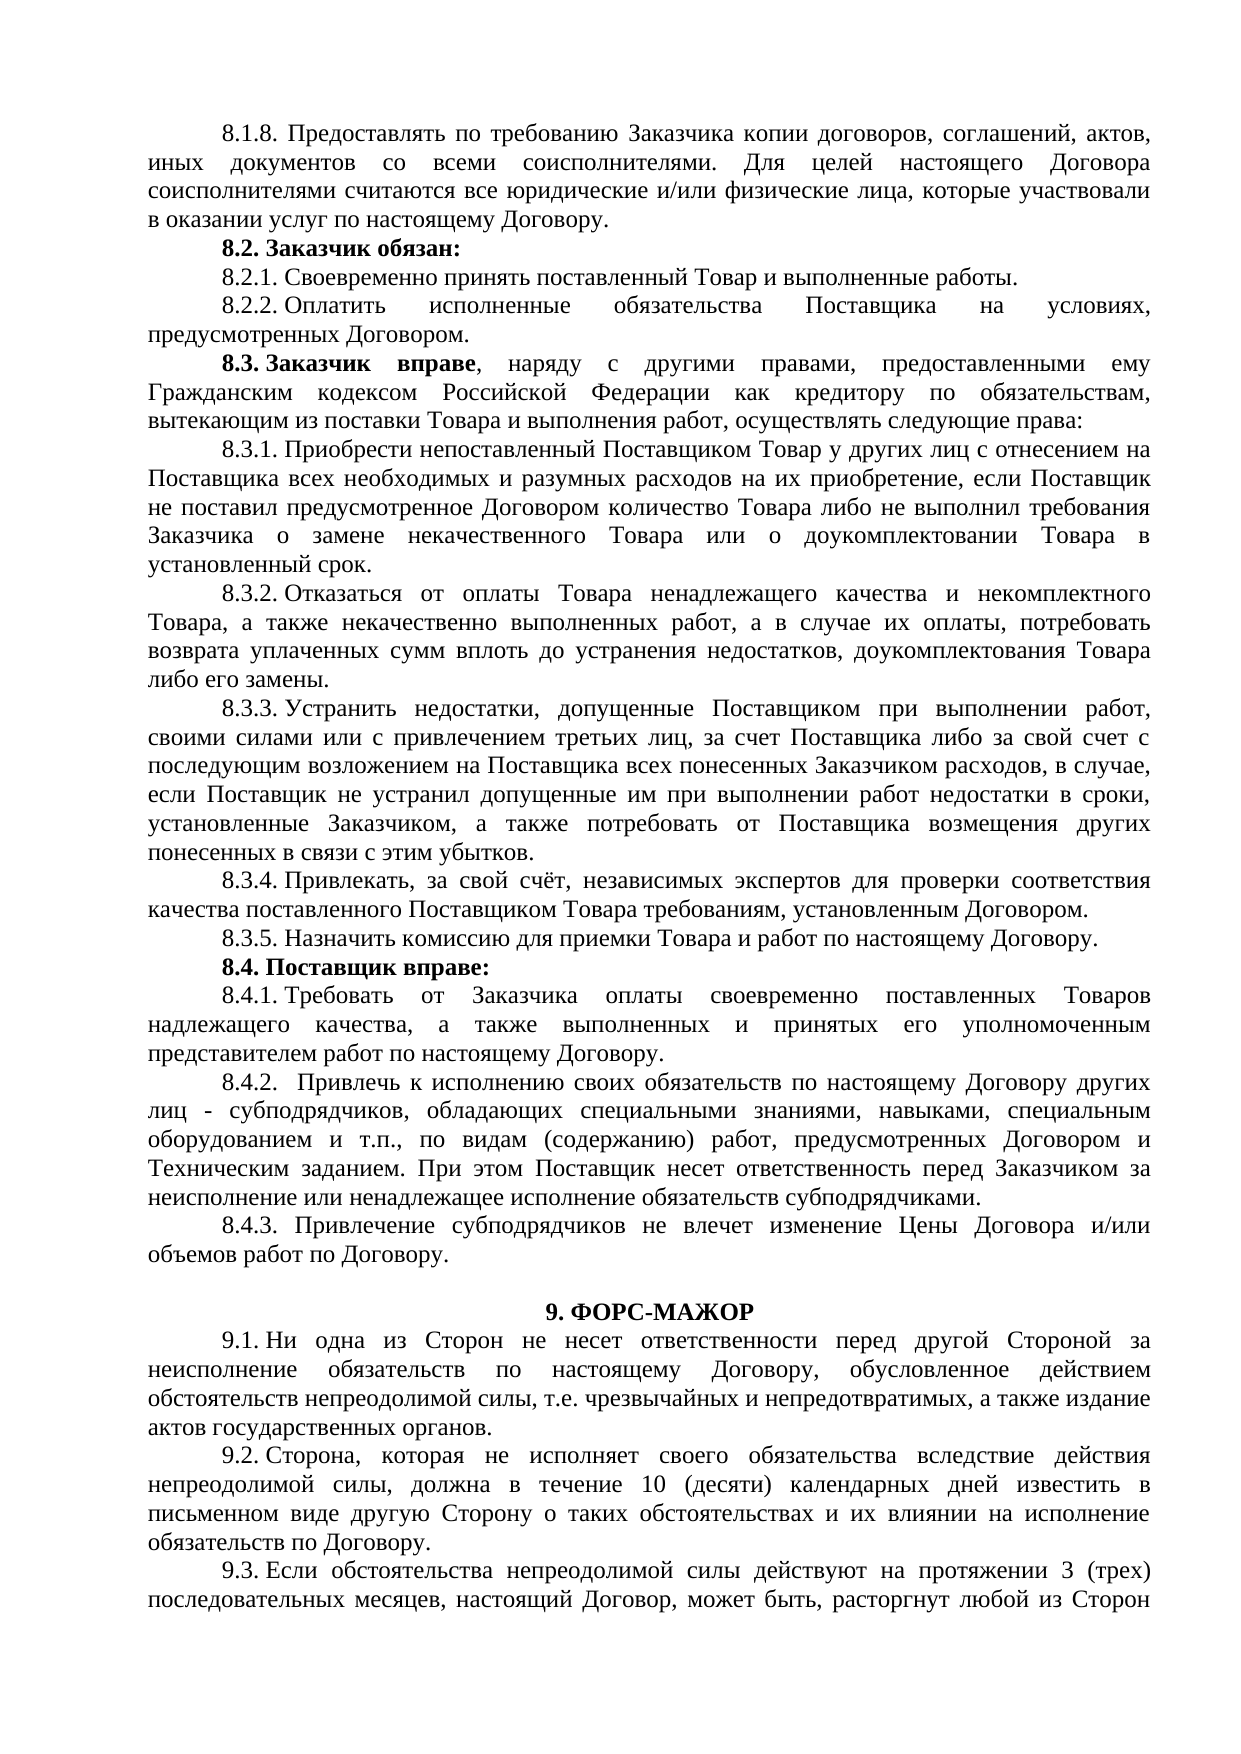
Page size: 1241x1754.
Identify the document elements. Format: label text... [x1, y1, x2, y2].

text 8.3.4. Привлекать, за свой счёт, независимых экспертов для проверки соответствия качества поставленного Поставщиком Товара требованиям, установленным Договором. [148, 866, 1152, 923]
text 8.4.2. Привлечь к исполнению своих обязательств по настоящему Договору других лиц - субподрядчиков, обладающих специальными знаниями, навыками, специальным оборудованием и т.п., по видам (содержанию) работ, предусмотренных Договором и Техническим заданием. При этом Поставщик несет ответственность перед Заказчиком за неисполнение или ненадлежащее исполнение обязательств субподрядчиками. [148, 1067, 1152, 1211]
text 8.3. Заказчик вправе, наряду с другими правами, предоставленными ему Гражданским кодексом Российской Федерации как кредитору по обязательствам, вытекающим из поставки Товара и выполнения работ, осуществлять следующие права: [148, 348, 1152, 434]
text 8.4.1. Требовать от Заказчика оплаты своевременно поставленных Товаров надлежащего качества, а также выполненных и принятых его уполномоченным представителем работ по настоящему Договору. [148, 981, 1152, 1067]
text 9.1. Ни одна из Сторон не несет ответственности перед другой Стороной за неисполнение обязательств по настоящему Договору, обусловленное действием обстоятельств непреодолимой силы, т.е. чрезвычайных и непредотвратимых, а также издание актов государственных органов. [148, 1326, 1152, 1441]
text 8.3.1. Приобрести непоставленный Поставщиком Товар у других лиц с отнесением на Поставщика всех необходимых и разумных расходов на их приобретение, если Поставщик не поставил предусмотренное Договором количество Товара либо не выполнил требования Заказчика о замене некачественного Товара или о доукомплектовании Товара в установленный срок. [148, 434, 1152, 578]
text 8.2.1. Своевременно принять поставленный Товар и выполненные работы. [148, 262, 1152, 291]
text 8.3.2. Отказаться от оплаты Товара ненадлежащего качества и некомплектного Товара, а также некачественно выполненных работ, а в случае их оплаты, потребовать возврата уплаченных сумм вплоть до устранения недостатков, доукомплектования Товара либо его замены. [148, 578, 1152, 693]
text 8.2.2. Оплатить исполненные обязательства Поставщика на условиях, предусмотренных Договором. [148, 291, 1152, 348]
text 8.3.5. Назначить комиссию для приемки Товара и работ по настоящему Договору. [148, 923, 1152, 952]
text 8.4.3. Привлечение субподрядчиков не влечет изменение Цены Договора и/или объемов работ по Договору. [148, 1211, 1152, 1268]
text 9. ФОРС-МАЖОР [148, 1297, 1152, 1326]
text 9.2. Сторона, которая не исполняет своего обязательства вследствие действия непреодолимой силы, должна в течение 10 (десяти) календарных дней известить в письменном виде другую Сторону о таких обстоятельствах и их влиянии на исполнение обязательств по Договору. [148, 1441, 1152, 1556]
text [148, 1556, 1152, 1613]
text 8.2. Заказчик обязан: [148, 233, 1152, 262]
text 8.4. Поставщик вправе: [148, 952, 1152, 981]
text 8.3.3. Устранить недостатки, допущенные Поставщиком при выполнении работ, своими силами или с привлечением третьих лиц, за счет Поставщика либо за свой счет с последующим возложением на Поставщика всех понесенных Заказчиком расходов, в случае, если Поставщик не устранил допущенные им при выполнении работ недостатки в сроки, установленные Заказчиком, а также потребовать от Поставщика возмещения других понесенных в связи с этим убытков. [148, 693, 1152, 866]
text 8.1.8. Предоставлять по требованию Заказчика копии договоров, соглашений, актов, иных документов со всеми соисполнителями. Для целей настоящего Договора соисполнителями считаются все юридические и/или физические лица, которые участвовали в оказании услуг по настоящему Договору. [148, 118, 1152, 233]
